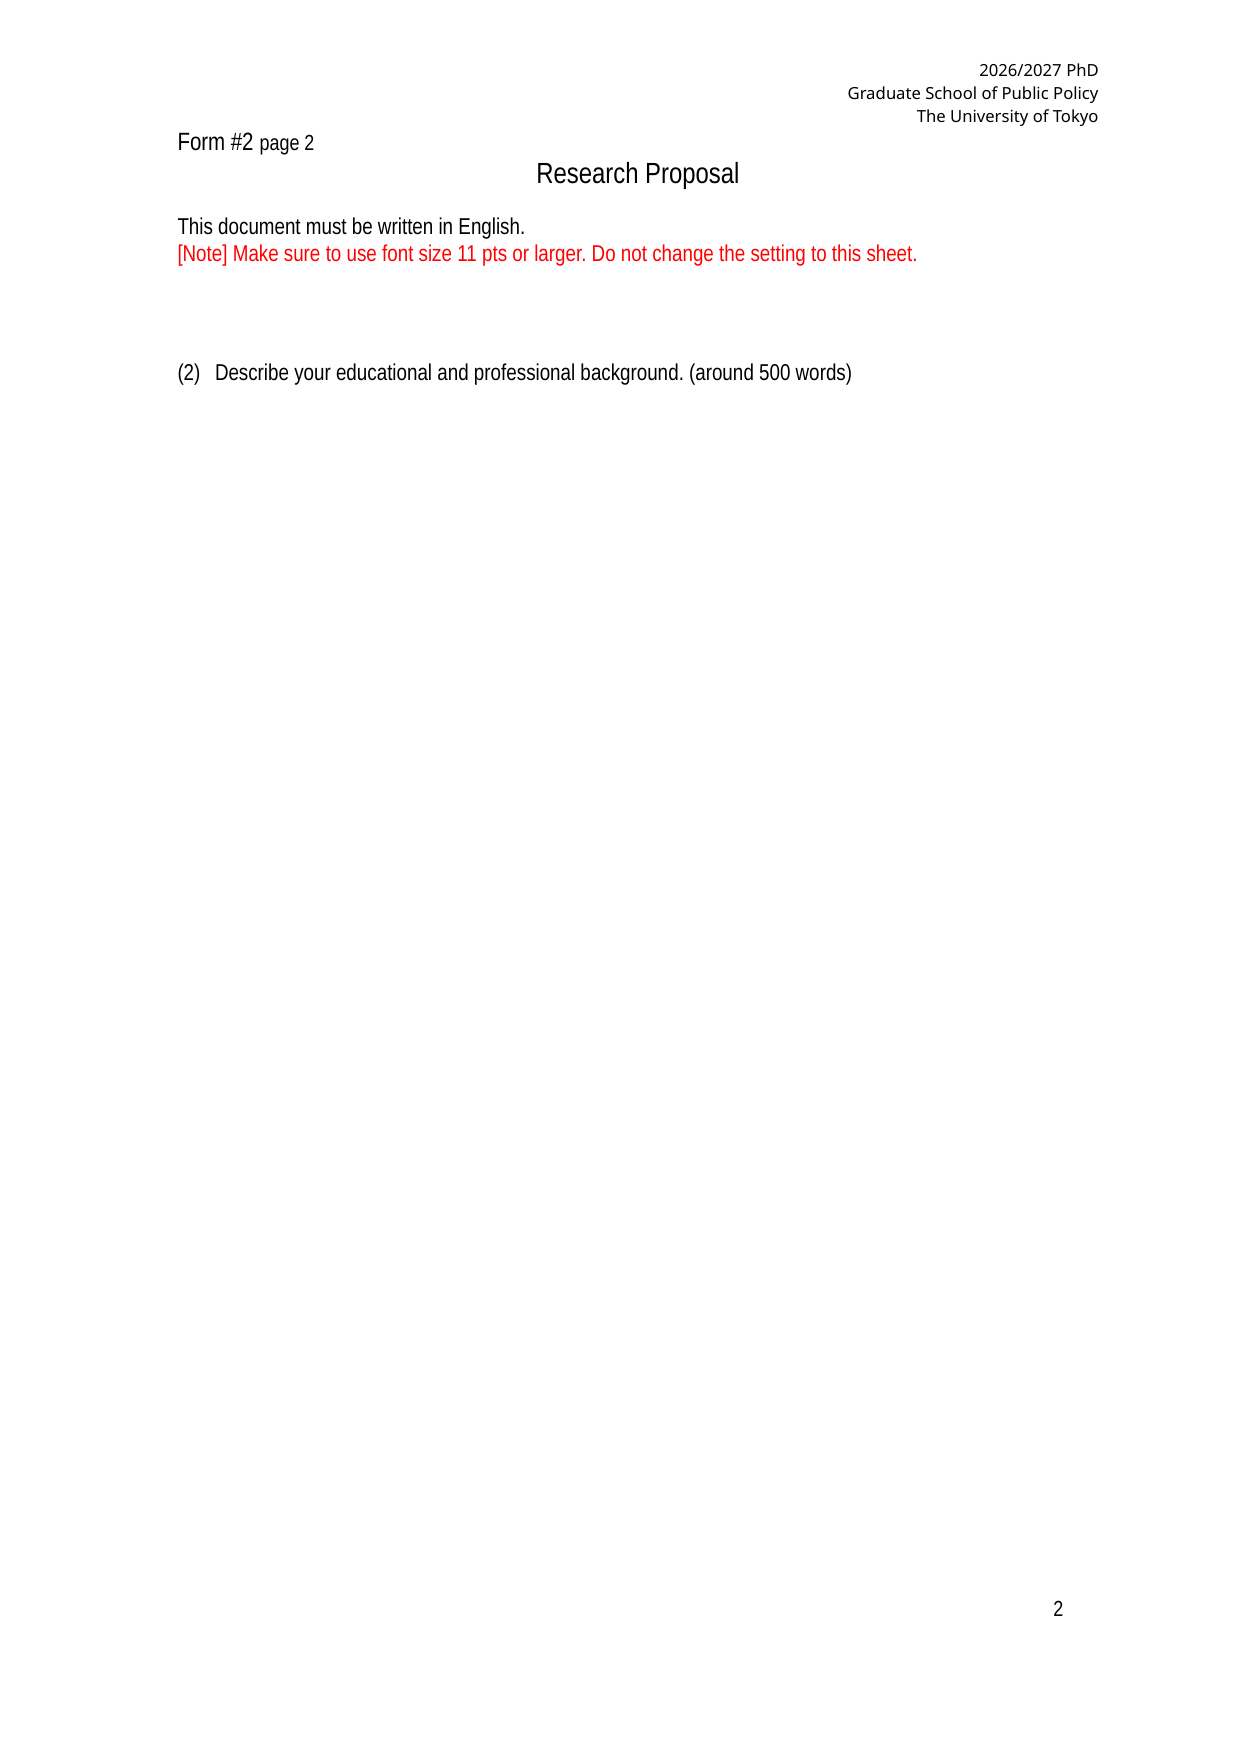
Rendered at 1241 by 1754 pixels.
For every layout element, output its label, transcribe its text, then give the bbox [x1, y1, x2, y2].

list Describe your educational and professional background. (around 500 words) [177, 359, 1098, 386]
